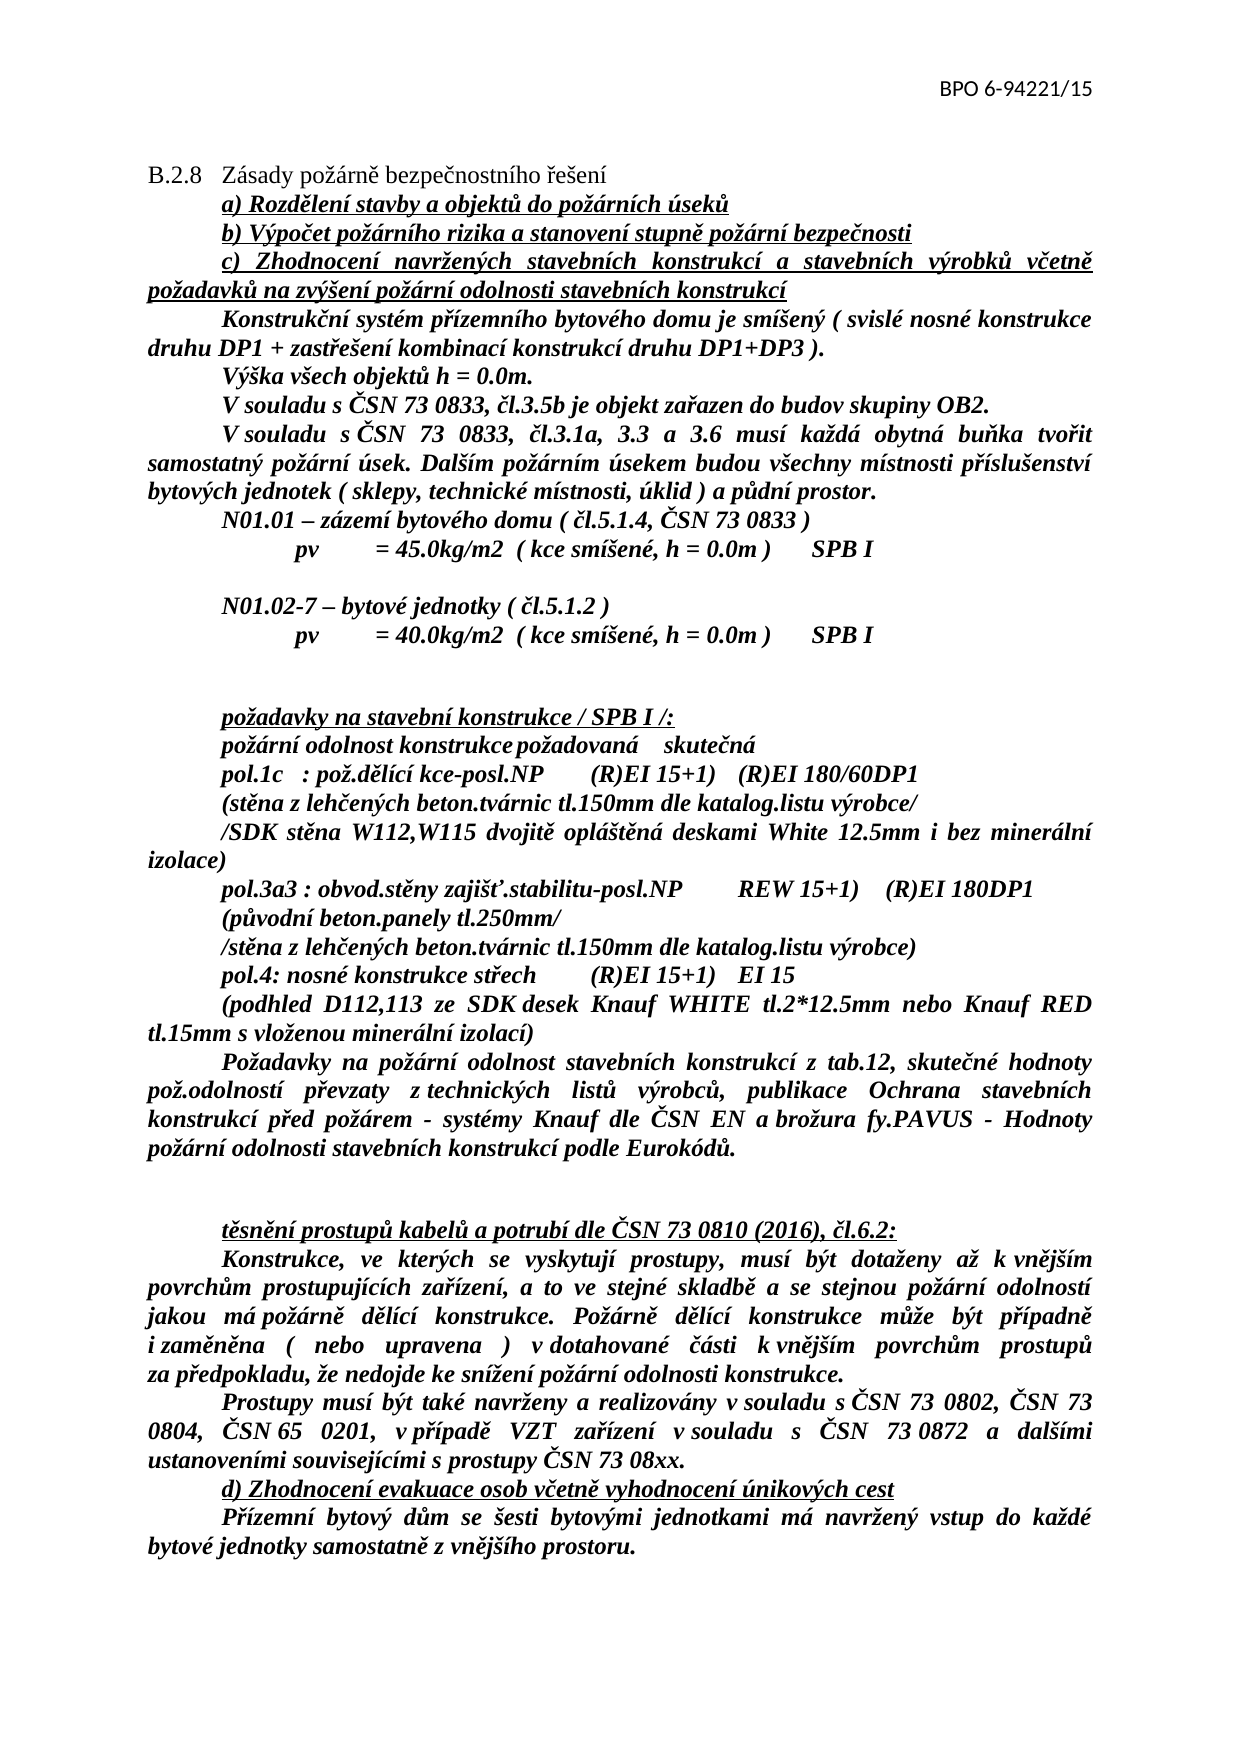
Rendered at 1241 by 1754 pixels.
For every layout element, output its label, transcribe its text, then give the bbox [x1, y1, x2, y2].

text (původní beton.panely tl.250mm/ [148, 903, 1093, 932]
text pol.3a3 : obvod.stěny zajišť.stabilitu-posl.NP REW 15+1) (R)EI 180DP1 [148, 874, 1093, 903]
text Výška všech objektů h = 0.0m. [148, 361, 1093, 390]
text B.2.8 Zásady požárně bezpečnostního řešení [148, 160, 1093, 189]
text N01.01 – zázemí bytového domu ( čl.5.1.4, ČSN 73 0833 ) [148, 505, 1093, 534]
text požární odolnost konstrukce požadovaná skutečná [148, 731, 1093, 759]
text d) Zhodnocení evakuace osob včetně vyhodnocení únikových cest [148, 1474, 1093, 1502]
text pol.1c : pož.dělící kce-posl.NP (R)EI 15+1) (R)EI 180/60DP1 [148, 759, 1093, 788]
text V souladu s ČSN 73 0833, čl.3.1a, 3.3 a 3.6 musí každá obytná buňka tvořit samostatný požární úsek. Dalším požárním úsekem budou všechny místnosti příslušenství bytových jednotek ( sklepy, technické místnosti, úklid ) a půdní prostor. [148, 419, 1093, 505]
text Požadavky na požární odolnost stavebních konstrukcí z tab.12, skutečné hodnoty pož.odolností převzaty z technických listů výrobců, publikace Ochrana stavebních konstrukcí před požárem - systémy Knauf dle ČSN EN a brožura fy.PAVUS - Hodnoty požární odolnosti stavebních konstrukcí podle Eurokódů. [148, 1047, 1093, 1162]
text Přízemní bytový dům se šesti bytovými jednotkami má navržený vstup do každé bytové jednotky samostatně z vnějšího prostoru. [148, 1502, 1093, 1560]
text c) Zhodnocení navržených stavebních konstrukcí a stavebních výrobků včetně požadavků na zvýšení požární odolnosti stavebních konstrukcí [148, 246, 1093, 304]
text pol.4: nosné konstrukce střech (R)EI 15+1) EI 15 [148, 961, 1093, 989]
text N01.02-7 – bytové jednotky ( čl.5.1.2 ) [148, 591, 1093, 620]
text Prostupy musí být také navrženy a realizovány v souladu s ČSN 73 0802, ČSN 73 0804, ČSN 65 0201, v případě VZT zařízení v souladu s ČSN 73 0872 a dalšími ustanoveními souvisejícími s prostupy ČSN 73 08xx. [148, 1387, 1093, 1474]
text /stěna z lehčených beton.tvárnic tl.150mm dle katalog.listu výrobce) [148, 932, 1093, 961]
text (stěna z lehčených beton.tvárnic tl.150mm dle katalog.listu výrobce/ [148, 788, 1093, 817]
text b) Výpočet požárního rizika a stanovení stupně požární bezpečnosti [148, 218, 1093, 246]
text (podhled D112,113 ze SDK desek Knauf WHITE tl.2*12.5mm nebo Knauf RED tl.15mm s vloženou minerální izolací) [148, 989, 1093, 1047]
text pv = 40.0kg/m2 ( kce smíšené, h = 0.0m ) SPB I [148, 620, 1093, 649]
text a) Rozdělení stavby a objektů do požárních úseků [148, 189, 1093, 218]
text Konstrukce, ve kterých se vyskytují prostupy, musí být dotaženy až k vnějším povrchům prostupujících zařízení, a to ve stejné skladbě a se stejnou požární odolností jakou má požárně dělící konstrukce. Požárně dělící konstrukce může být případně i zaměněna ( nebo upravena ) v dotahované části k vnějším povrchům prostupů za předpokladu, že nedojde ke snížení požární odolnosti konstrukce. [148, 1244, 1093, 1387]
text V souladu s ČSN 73 0833, čl.3.5b je objekt zařazen do budov skupiny OB2. [148, 390, 1093, 419]
text Konstrukční systém přízemního bytového domu je smíšený ( svislé nosné konstrukce druhu DP1 + zastřešení kombinací konstrukcí druhu DP1+DP3 ). [148, 304, 1093, 361]
text požadavky na stavební konstrukce / SPB I /: [148, 702, 1093, 731]
text /SDK stěna W112,W115 dvojitě opláštěná deskami White 12.5mm i bez minerální izolace) [148, 817, 1093, 874]
text těsnění prostupů kabelů a potrubí dle ČSN 73 0810 (2016), čl.6.2: [148, 1215, 1093, 1244]
text pv = 45.0kg/m2 ( kce smíšené, h = 0.0m ) SPB I [148, 534, 1093, 563]
